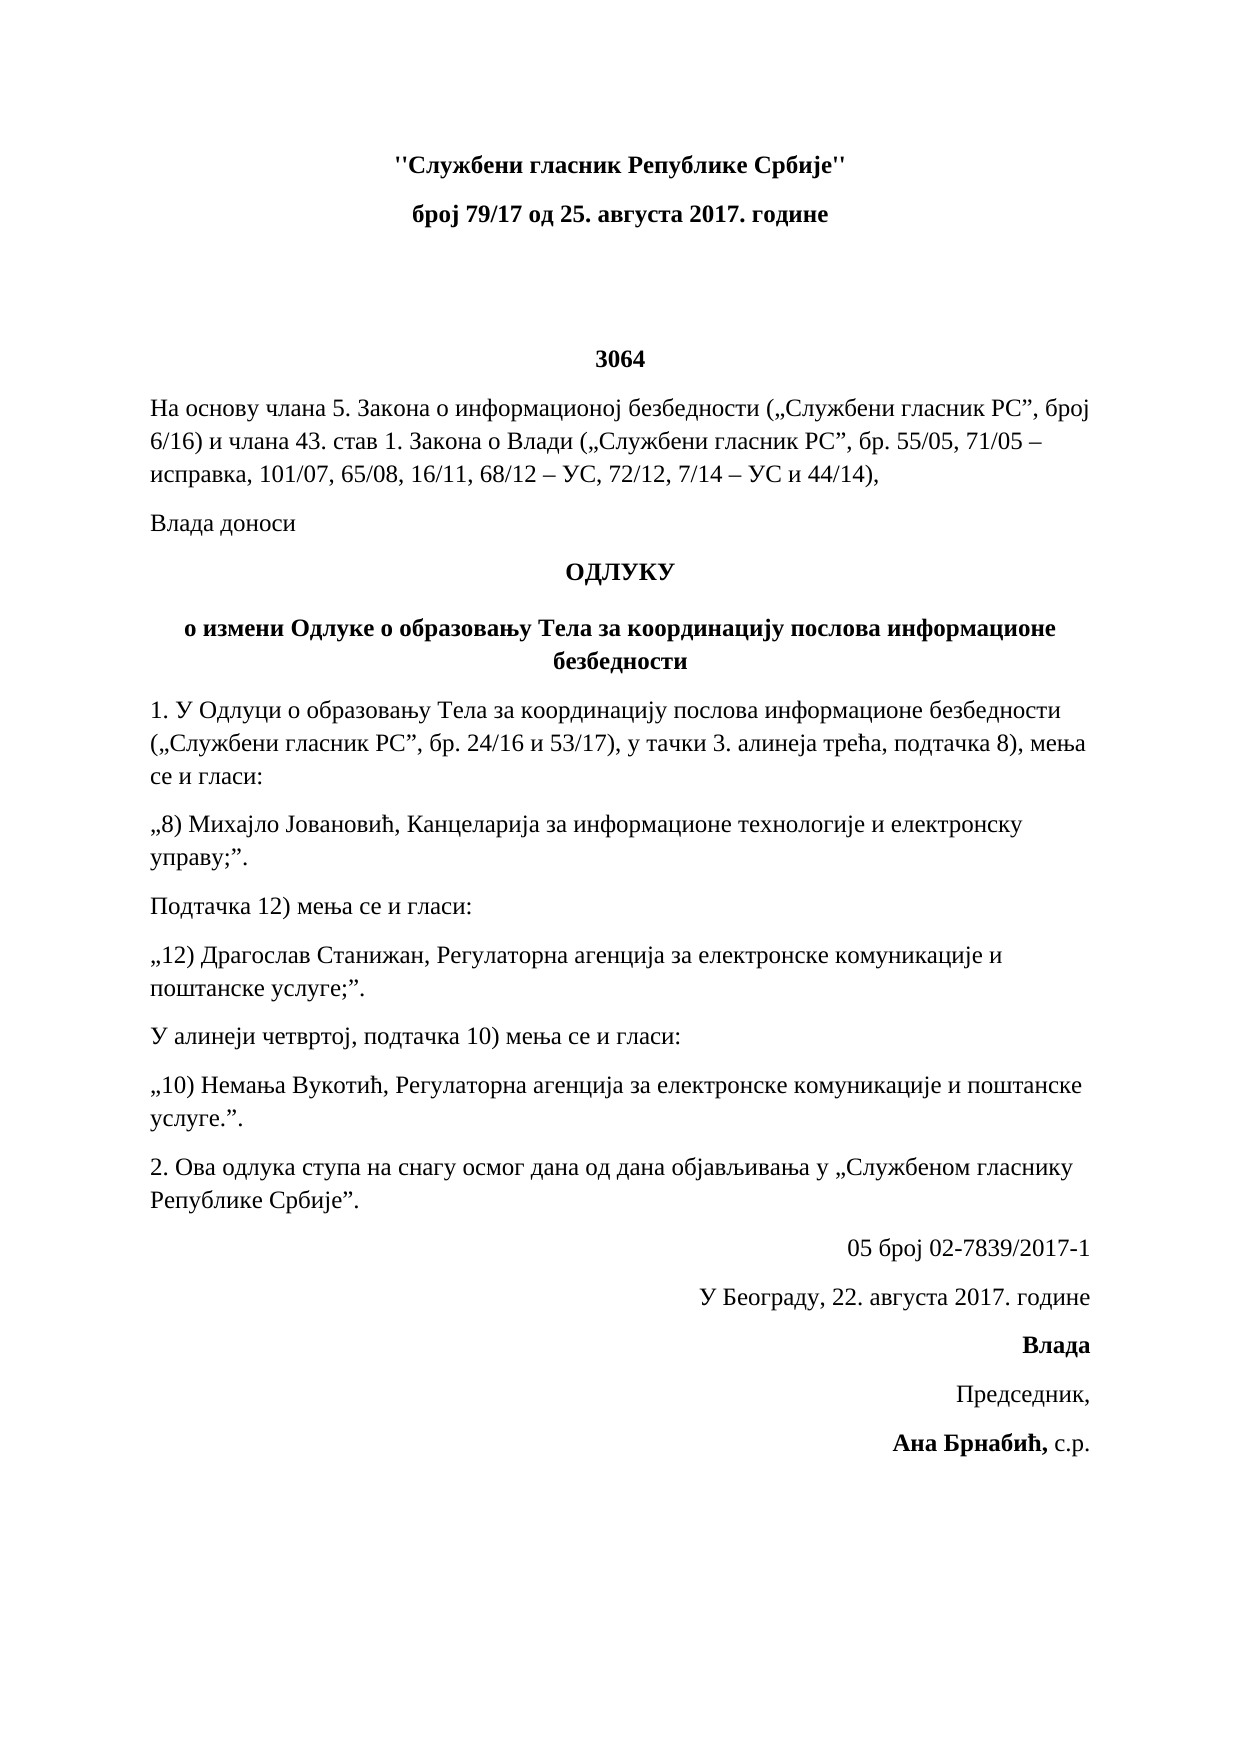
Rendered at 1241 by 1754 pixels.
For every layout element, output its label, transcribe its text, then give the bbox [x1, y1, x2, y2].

text Подтачка 12) мења се и гласи: [150, 891, 1090, 920]
text „8) Михајло Јовановић, Канцеларија за информационе технологије и електронску управу;”. [150, 809, 1090, 871]
text ОДЛУКУ [150, 557, 1090, 585]
text 1. У Одлуци о образовању Тела за координацију послова информационе безбедности („Службени гласник РС”, бр. 24/16 и 53/17), у тачки 3. алинеја трећа, подтачка 8), мења се и гласи: [150, 695, 1090, 789]
text У Београду, 22. августа 2017. године [150, 1282, 1090, 1311]
text Председник, [150, 1379, 1090, 1408]
text ''Службени гласник Републике Србије'' [150, 150, 1090, 179]
text На основу члана 5. Закона о информационој безбедности („Службени гласник РС”, број 6/16) и члана 43. став 1. Закона о Влади („Службени гласник РС”, бр. 55/05, 71/05 – исправка, 101/07, 65/08, 16/11, 68/12 – УС, 72/12, 7/14 – УС и 44/14), [150, 393, 1090, 488]
text 3064 [150, 344, 1090, 373]
text број 79/17 од 25. августа 2017. године [150, 199, 1090, 227]
text 2. Ова одлука ступа на снагу осмог дана од дана објављивања у „Службеном гласнику Републике Србије”. [150, 1152, 1090, 1213]
text Влада [150, 1331, 1090, 1359]
text 05 број 02-7839/2017-1 [150, 1233, 1090, 1262]
text Ана Брнабић, с.р. [150, 1428, 1090, 1457]
text о измени Одлуке о образовању Тела за координацију послова информационе безбедности [150, 613, 1090, 675]
text „12) Драгослав Станижан, Регулаторна агенција за електронске комуникације и поштанске услуге;”. [150, 940, 1090, 1001]
text „10) Немања Вукотић, Регулаторна агенција за електронске комуникације и поштанске услуге.”. [150, 1070, 1090, 1132]
text У алинеји четвртој, подтачка 10) мења се и гласи: [150, 1021, 1090, 1050]
text Влада доноси [150, 508, 1090, 537]
